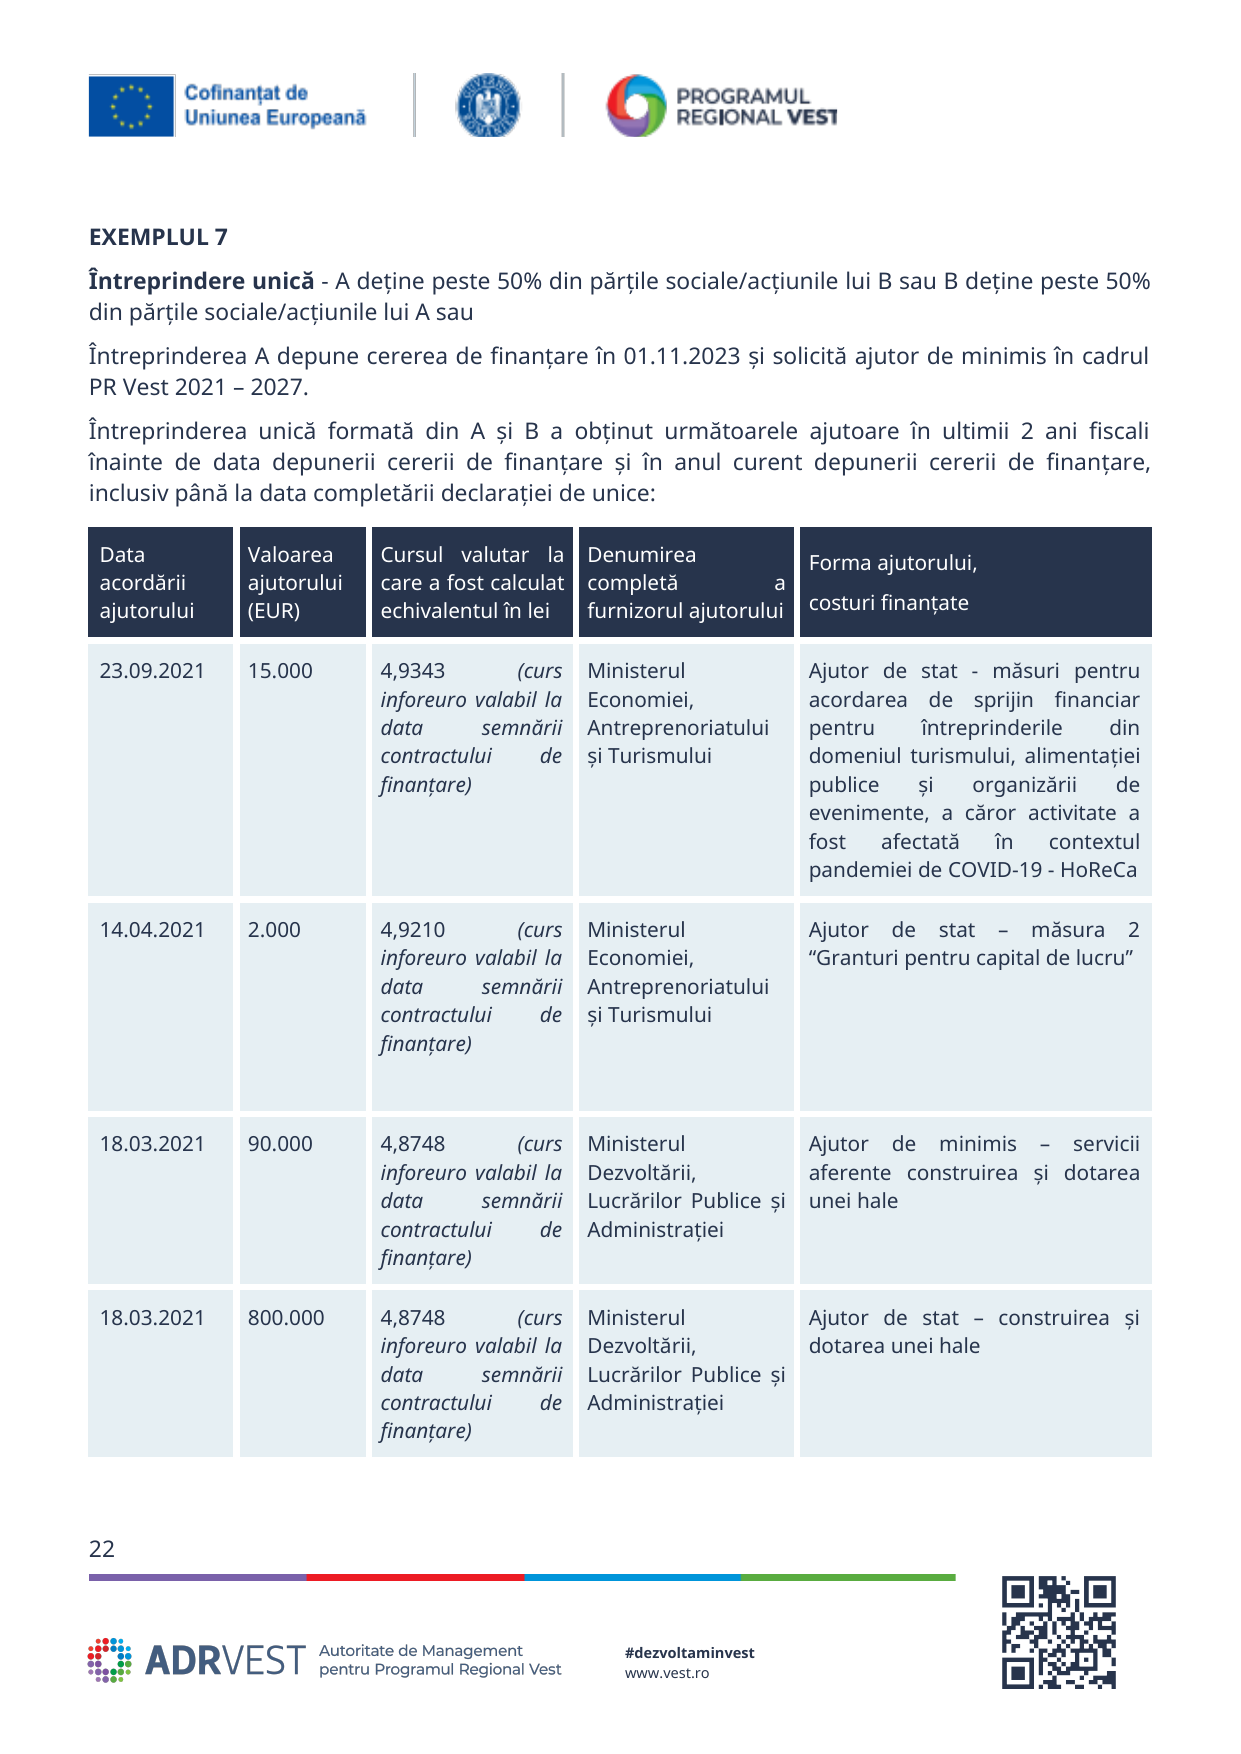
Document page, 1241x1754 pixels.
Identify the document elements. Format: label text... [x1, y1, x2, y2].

table_cell 2.000 [240, 903, 366, 1111]
table_cell 18.03.2021 [88, 1290, 233, 1457]
text Întreprinderea A depune cererea de finanțare în 01.11.2023 și solicită ajutor de minimis în cadrul PR Vest 2021 – 2027. [89, 340, 1152, 402]
table_cell Ministerul Economiei, Antreprenoriatului și Turismului [579, 903, 794, 1111]
table_cell 15.000 [240, 644, 366, 896]
text Întreprindere unică - A deține peste 50% din părțile sociale/acțiunile lui B sau B deține peste 50% din părțile sociale/acțiunile lui A sau [89, 265, 1152, 327]
table_cell Ajutor de minimis – servicii aferente construirea și dotarea unei hale [800, 1117, 1152, 1284]
table_cell Ajutor de stat – construirea și dotarea unei hale [800, 1290, 1152, 1457]
table_header Cursul valutar la care a fost calculat echivalentul în lei [372, 527, 573, 637]
text Întreprinderea unică formată din A și B a obținut următoarele ajutoare în ultimii 2 ani fiscali înainte de data depunerii cererii de finanţare şi în anul curent depunerii cererii de finanţare, inclusiv până la data completării declarației de unice: [89, 415, 1152, 508]
table_cell 90.000 [240, 1117, 366, 1284]
table_header Valoarea ajutorului (EUR) [240, 527, 366, 637]
text EXEMPLUL 7 [89, 221, 1152, 252]
table_cell 4,8748 (curs inforeuro valabil la data semnării contractului de finanțare) [372, 1117, 573, 1284]
table_header Forma ajutorului, costuri finanțate [800, 527, 1152, 637]
table_header Denumirea completă a furnizorul ajutorului [579, 527, 794, 637]
table_cell 23.09.2021 [88, 644, 233, 896]
table_cell Ministerul Economiei, Antreprenoriatului și Turismului [579, 644, 794, 896]
table_cell Ministerul Dezvoltării, Lucrărilor Publice și Administrației [579, 1290, 794, 1457]
table_header Data acordării ajutorului [88, 527, 233, 637]
table_cell Ajutor de stat – măsura 2 “Granturi pentru capital de lucru” [800, 903, 1152, 1111]
table_cell 4,9343 (curs inforeuro valabil la data semnării contractului de finanțare) [372, 644, 573, 896]
picture [78, 1635, 567, 1686]
picture [993, 1567, 1125, 1698]
table_cell 4,9210 (curs inforeuro valabil la data semnării contractului de finanțare) [372, 903, 573, 1111]
table_cell 4,8748 (curs inforeuro valabil la data semnării contractului de finanțare) [372, 1290, 573, 1457]
table_cell Ajutor de stat - măsuri pentru acordarea de sprijin financiar pentru întreprinderile din domeniul turismului, alimentaţiei publice și organizării de evenimente, a căror activitate a fost afectată în contextul pandemiei de COVID-19 - HoReCa [800, 644, 1152, 896]
table_cell 800.000 [240, 1290, 366, 1457]
table_cell Ministerul Dezvoltării, Lucrărilor Publice și Administrației [579, 1117, 794, 1284]
table_cell 14.04.2021 [88, 903, 233, 1111]
table_cell 18.03.2021 [88, 1117, 233, 1284]
